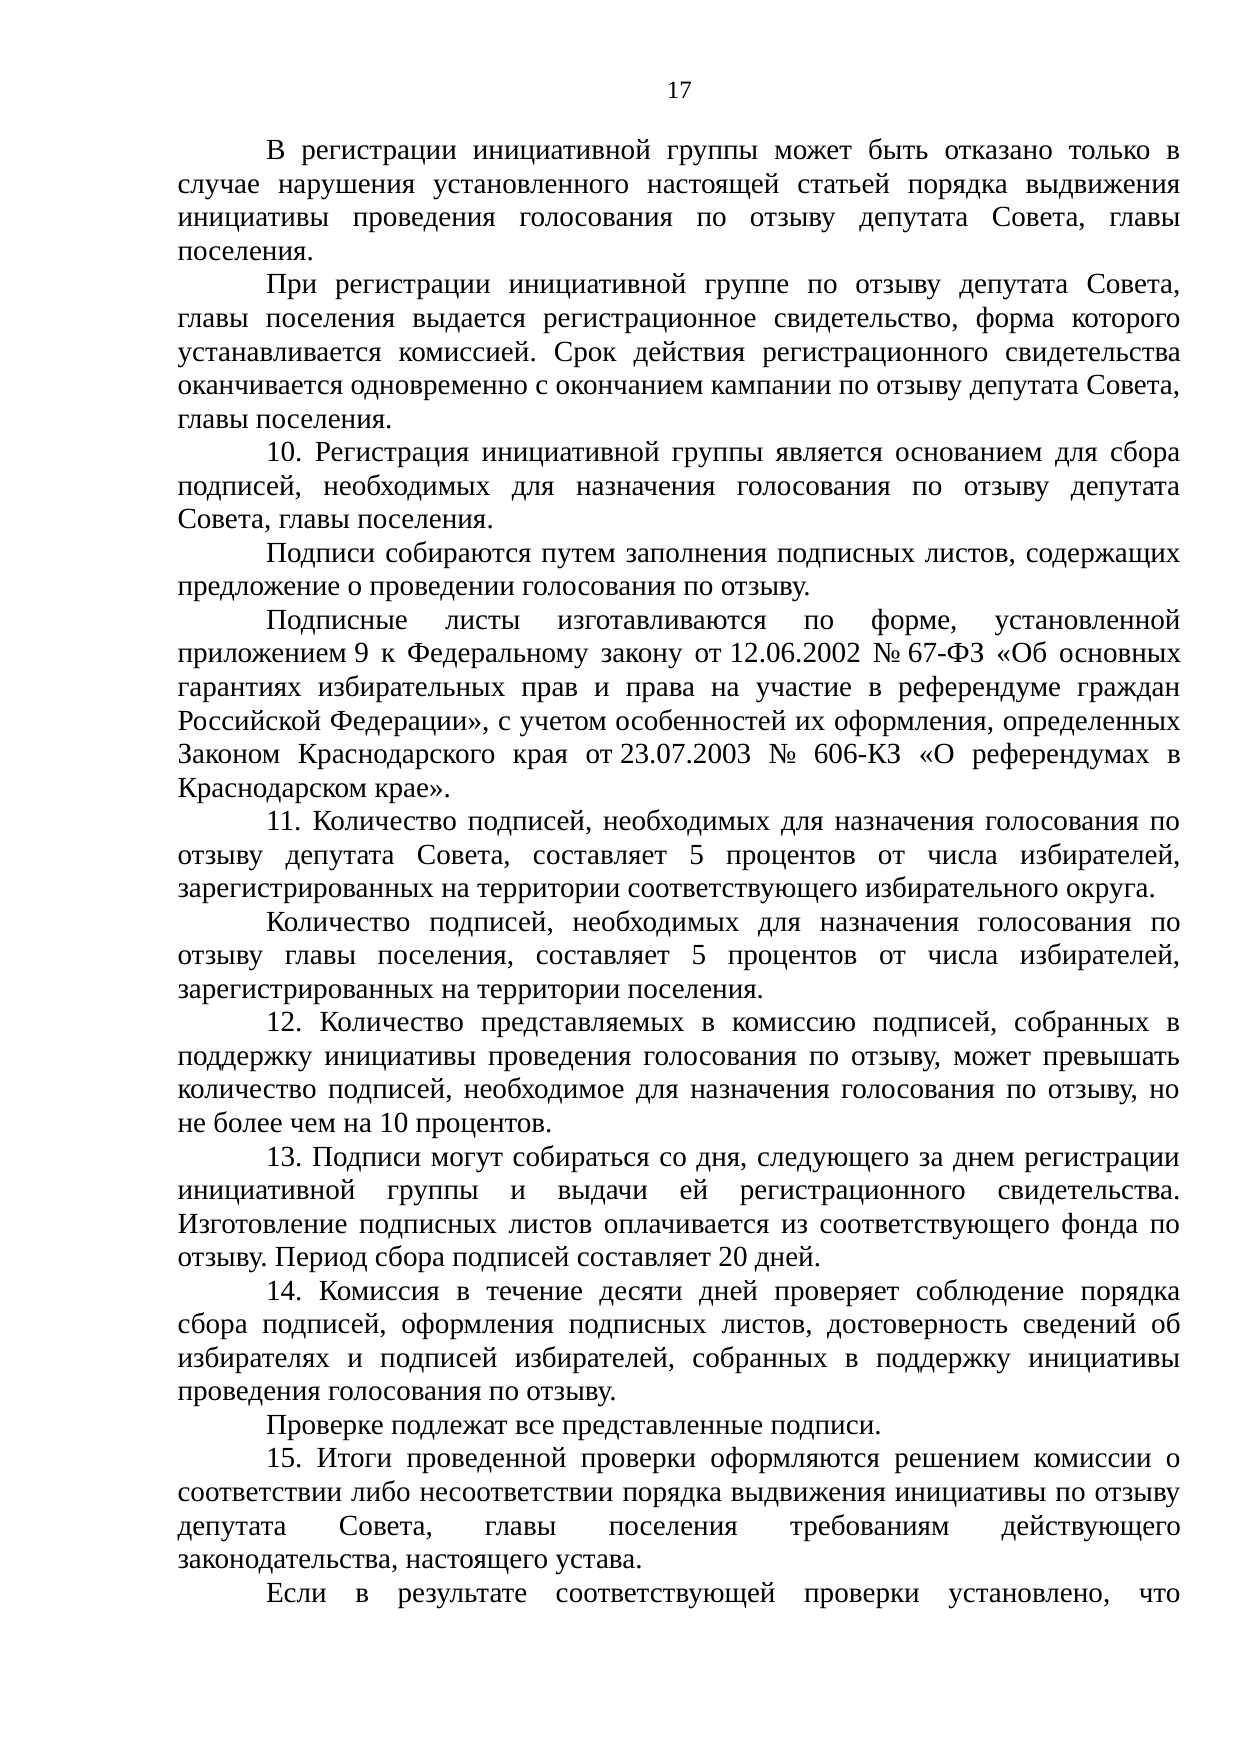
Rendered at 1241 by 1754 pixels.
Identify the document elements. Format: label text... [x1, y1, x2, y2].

text 13. Подписи могут собираться со дня, следующего за днем регистрации инициативной группы и выдачи ей регистрационного свидетельства. Изготовление подписных листов оплачивается из соответствующего фонда по отзыву. Период сбора подписей составляет 20 дней. [177, 1139, 1181, 1273]
text При регистрации инициативной группе по отзыву депутата Совета, главы поселения выдается регистрационное свидетельство, форма которого устанавливается комиссией. Срок действия регистрационного свидетельства оканчивается одновременно с окончанием кампании по отзыву депутата Совета, главы поселения. [177, 267, 1181, 434]
text 11. Количество подписей, необходимых для назначения голосования по отзыву депутата Совета, составляет 5 процентов от числа избирателей, зарегистрированных на территории соответствующего избирательного округа. [177, 803, 1181, 904]
text Подписи собираются путем заполнения подписных листов, содержащих предложение о проведении голосования по отзыву. [177, 535, 1181, 602]
text 12. Количество представляемых в комиссию подписей, собранных в поддержку инициативы проведения голосования по отзыву, может превышать количество подписей, необходимое для назначения голосования по отзыву, но не более чем на 10 процентов. [177, 1004, 1181, 1139]
text 14. Комиссия в течение десяти дней проверяет соблюдение порядка сбора подписей, оформления подписных листов, достоверность сведений об избирателях и подписей избирателей, собранных в поддержку инициативы проведения голосования по отзыву. [177, 1273, 1181, 1407]
text Количество подписей, необходимых для назначения голосования по отзыву главы поселения, составляет 5 процентов от числа избирателей, зарегистрированных на территории поселения. [177, 904, 1181, 1004]
text 15. Итоги проведенной проверки оформляются решением комиссии о соответствии либо несоответствии порядка выдвижения инициативы по отзыву депутата Совета, главы поселения требованиям действующего законодательства, настоящего устава. [177, 1441, 1181, 1575]
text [177, 1575, 1181, 1608]
text 10. Регистрация инициативной группы является основанием для сбора подписей, необходимых для назначения голосования по отзыву депутата Совета, главы поселения. [177, 434, 1181, 535]
text Подписные листы изготавливаются по форме, установленной приложением 9 к Федеральному закону от 12.06.2002 № 67-ФЗ «Об основных гарантиях избирательных прав и права на участие в референдуме граждан Российской Федерации», с учетом особенностей их оформления, определенных Законом Краснодарского края от 23.07.2003 № 606-КЗ «О референдумах в Краснодарском крае». [177, 602, 1181, 803]
text Проверке подлежат все представленные подписи. [177, 1407, 1181, 1441]
text В регистрации инициативной группы может быть отказано только в случае нарушения установленного настоящей статьей порядка выдвижения инициативы проведения голосования по отзыву депутата Совета, главы поселения. [177, 132, 1181, 267]
